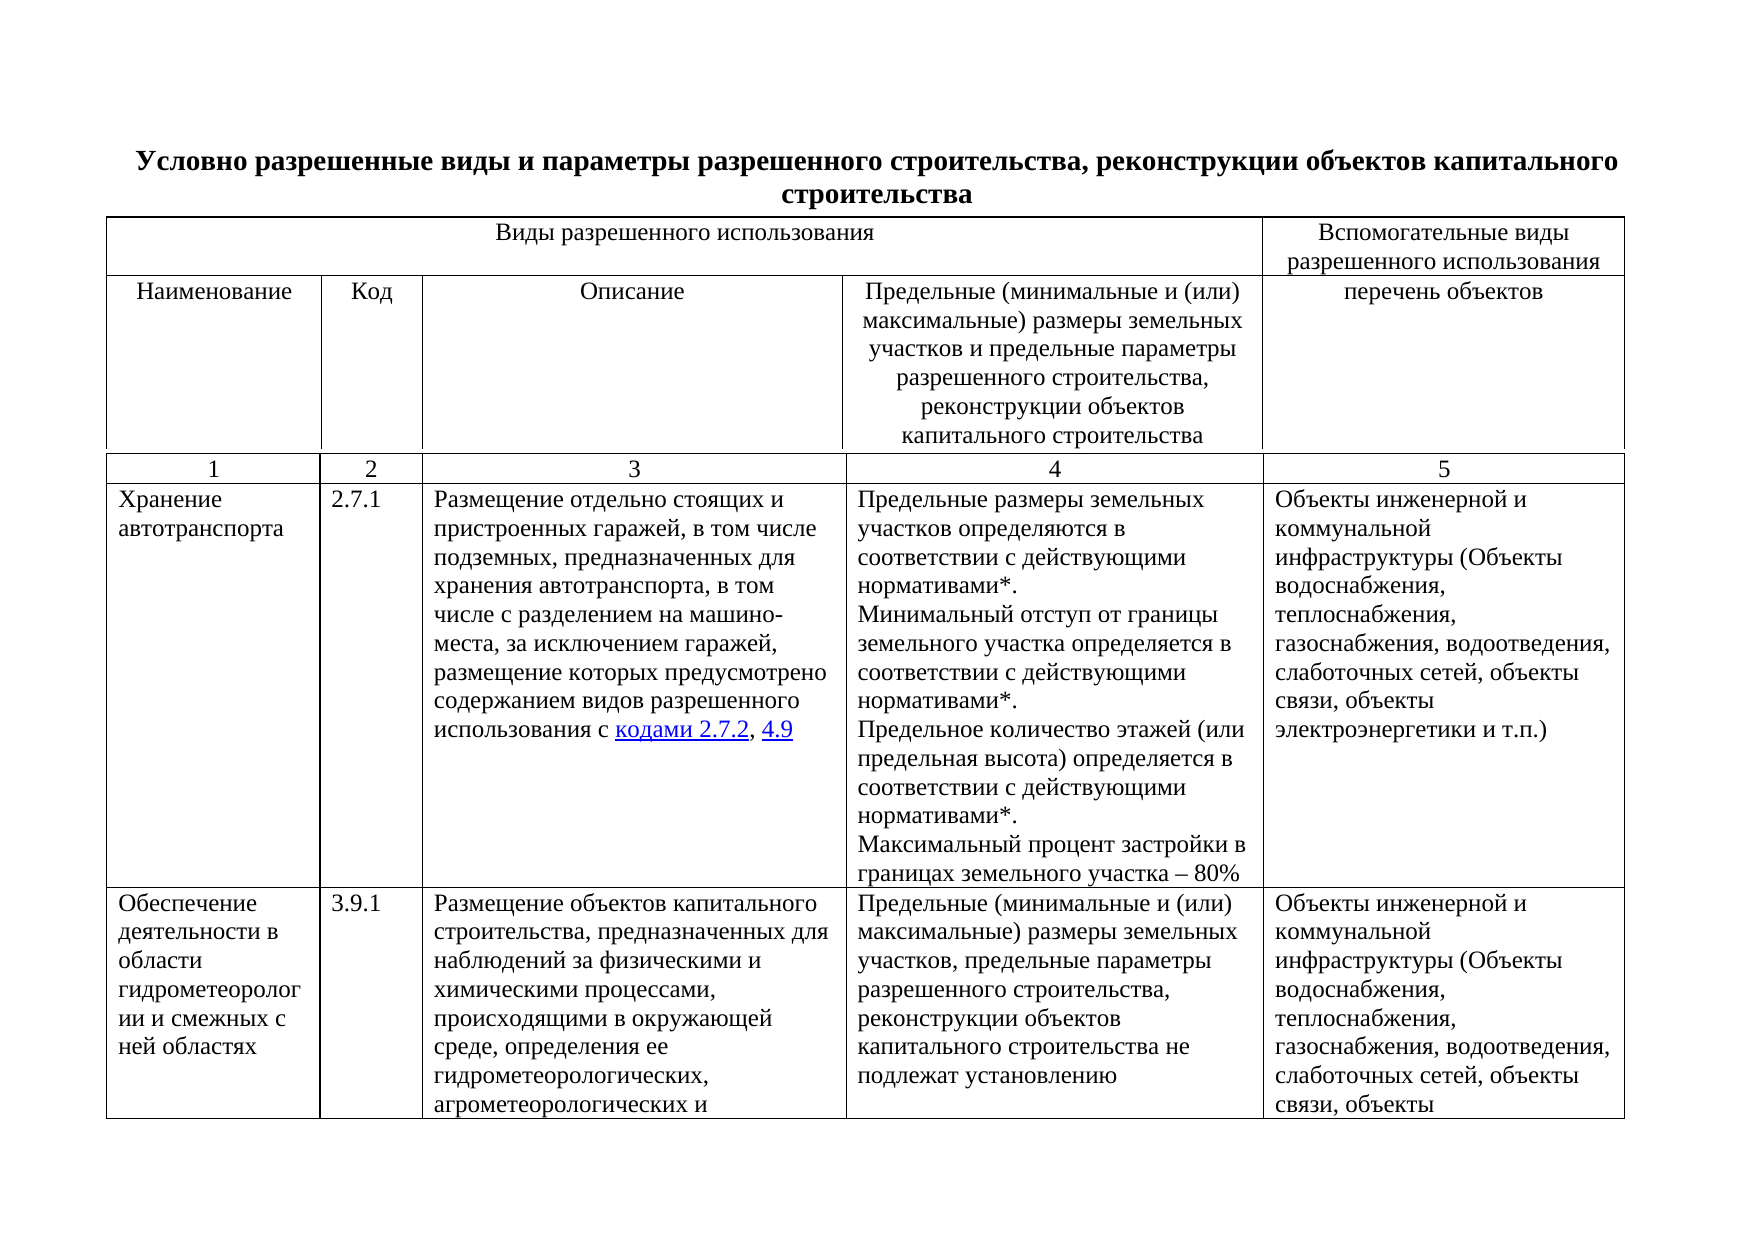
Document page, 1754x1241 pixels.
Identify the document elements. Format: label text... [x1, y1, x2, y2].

table_cell Код [322, 276, 422, 448]
table_header 4 [847, 454, 1263, 483]
table_cell 2.7.1 [321, 484, 422, 887]
table_header Виды разрешенного использования [107, 218, 1262, 275]
table_cell Хранение автотранспорта [107, 484, 319, 887]
table_cell Размещение отдельно стоящих и пристроенных гаражей, в том числе подземных, предназначенных для хранения автотранспорта, в том числе с разделением на машино-места, за исключением гаражей, размещение которых предусмотрено содержанием видов разрешенного использования с кодами 2.7.2, 4.9 [423, 484, 846, 887]
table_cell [847, 888, 1263, 1118]
table_header 2 [321, 454, 422, 483]
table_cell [423, 888, 846, 1118]
table_header 3 [423, 454, 846, 483]
table_cell перечень объектов [1263, 276, 1624, 448]
table_cell Предельные размеры земельных участков определяются в соответствии с действующими нормативами*. Минимальный отступ от границы земельного участка определяется в соответствии с действующими нормативами*. Предельное количество этажей (или предельная высота) определяется в соответствии с действующими нормативами*. Максимальный процент застройки в границах земельного участка – 80% [847, 484, 1263, 887]
table_cell Предельные (минимальные и (или) максимальные) размеры земельных участков и предельные параметры разрешенного строительства, реконструкции объектов капитального строительства [843, 276, 1262, 448]
subtitle Условно разрешенные виды и параметры разрешенного строительства, реконструкции объектов капитального строительства [118, 143, 1636, 210]
table_cell 3.9.1 [321, 888, 422, 1118]
table_cell Описание [423, 276, 842, 448]
table_header 5 [1264, 454, 1624, 483]
table_header 1 [107, 454, 319, 483]
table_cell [1264, 888, 1624, 1118]
table_cell Наименование [107, 276, 321, 448]
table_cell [107, 888, 319, 1118]
table_header Вспомогательные виды разрешенного использования [1263, 218, 1624, 275]
